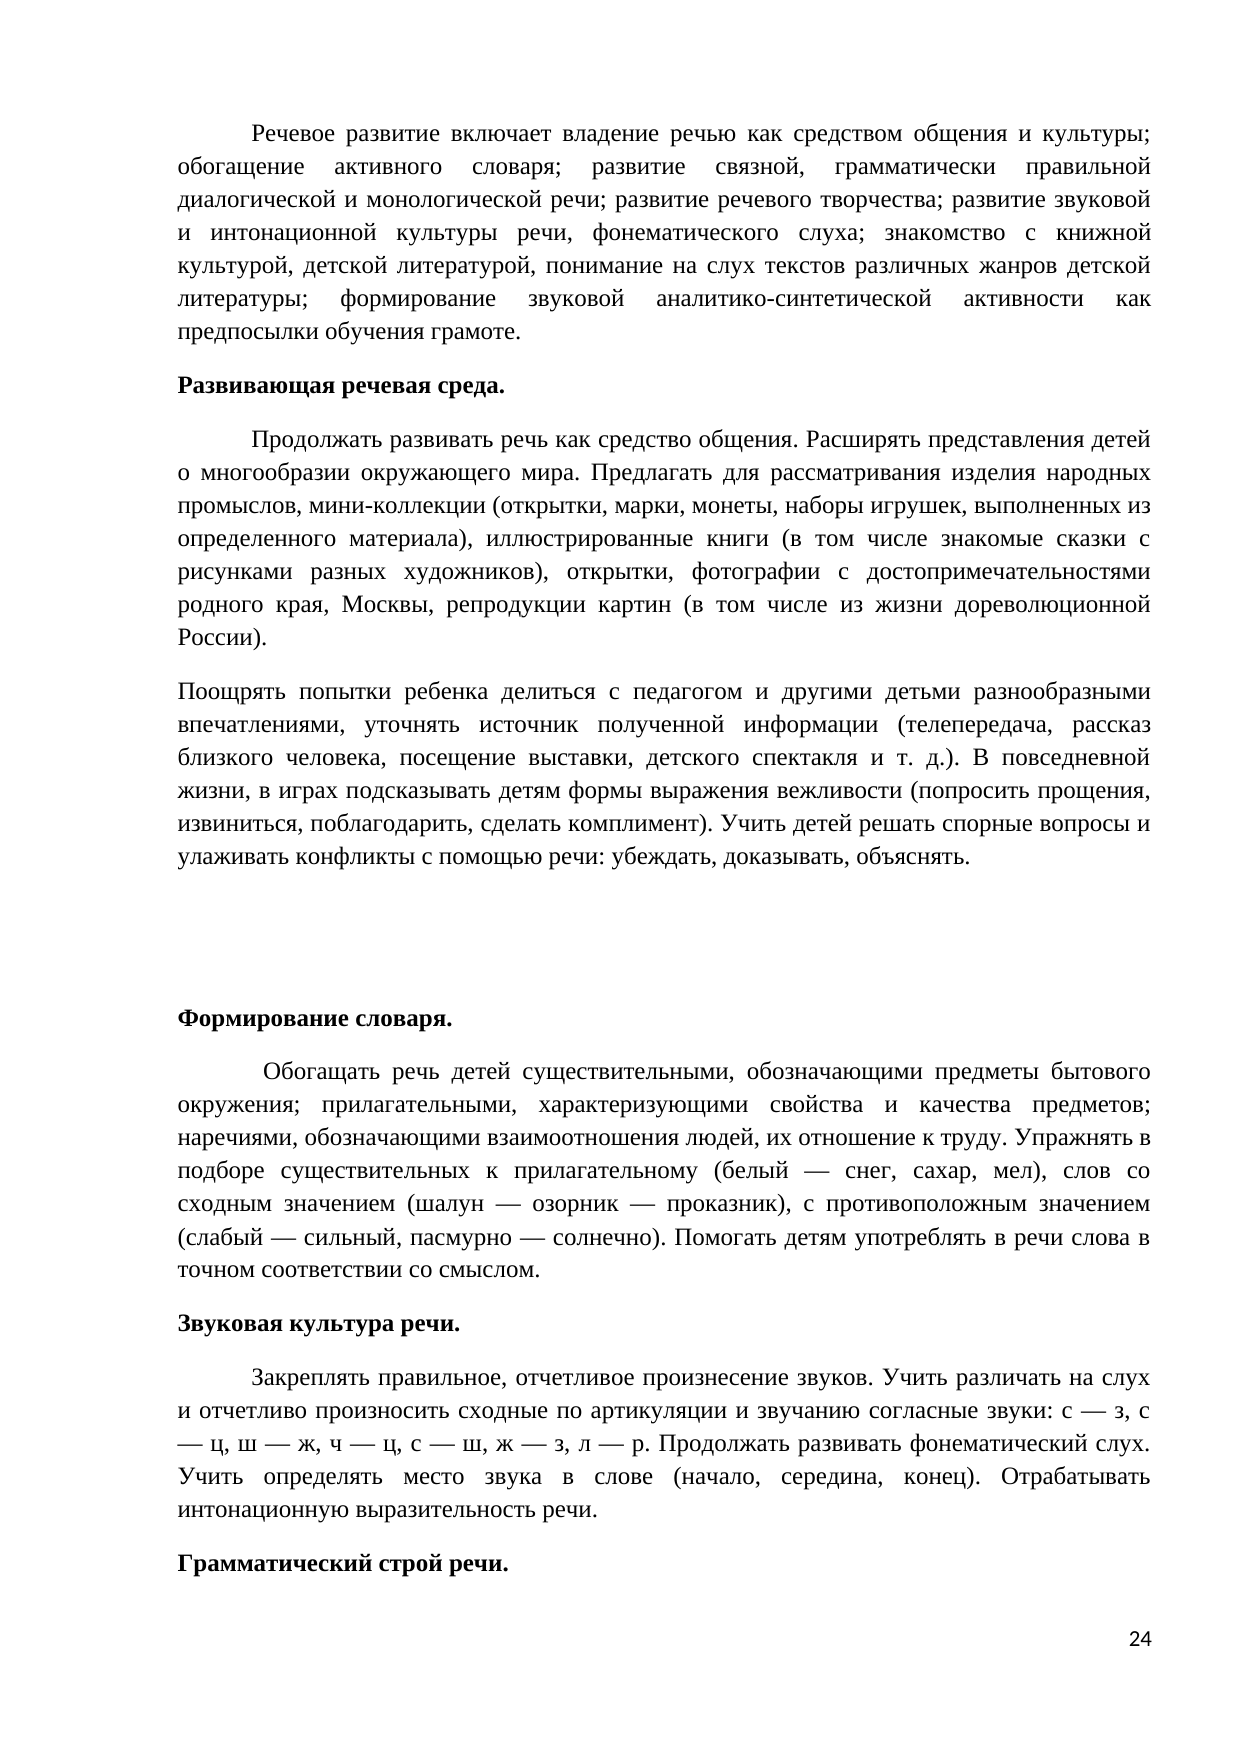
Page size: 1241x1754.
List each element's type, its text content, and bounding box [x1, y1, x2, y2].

text Поощрять попытки ребенка делиться с педагогом и другими детьми разнообразными впечатлениями, уточнять источник полученной информации (телепередача, рассказ близкого человека, посещение выставки, детского спектакля и т. д.). В повседневной жизни, в играх подсказывать детям формы выражения вежливости (попросить прощения, извиниться, поблагодарить, сделать комплимент). Учить детей решать спорные вопросы и улаживать конфликты с помощью речи: убеждать, доказывать, объяснять. [177, 676, 1152, 870]
text Продолжать развивать речь как средство общения. Расширять представления детей о многообразии окружающего мира. Предлагать для рассматривания изделия народных промыслов, мини-коллекции (открытки, марки, монеты, наборы игрушек, выполненных из определенного материала), иллюстрированные книги (в том числе знакомые сказки с рисунками разных художников), открытки, фотографии с достопримечательностями родного края, Москвы, репродукции картин (в том числе из жизни дореволюционной России). [177, 424, 1152, 651]
text Грамматический строй речи. [177, 1548, 1152, 1577]
text Обогащать речь детей существительными, обозначающими предметы бытового окружения; прилагательными, характеризующими свойства и качества предметов; наречиями, обозначающими взаимоотношения людей, их отношение к труду. Упражнять в подборе существительных к прилагательному (белый — снег, сахар, мел), слов со сходным значением (шалун — озорник — проказник), с противоположным значением (слабый — сильный, пасмурно — солнечно). Помогать детям употреблять в речи слова в точном соответствии со смыслом. [177, 1056, 1152, 1283]
text Закреплять правильное, отчетливое произнесение звуков. Учить различать на слух и отчетливо произносить сходные по артикуляции и звучанию согласные звуки: с — з, с — ц, ш — ж, ч — ц, с — ш, ж — з, л — р. Продолжать развивать фонематический слух. Учить определять место звука в слове (начало, середина, конец). Отрабатывать интонационную выразительность речи. [177, 1362, 1152, 1523]
text Речевое развитие включает владение речью как средством общения и культуры; обогащение активного словаря; развитие связной, грамматически правильной диалогической и монологической речи; развитие речевого творчества; развитие звуковой и интонационной культуры речи, фонематического слуха; знакомство с книжной культурой, детской литературой, понимание на слух текстов различных жанров детской литературы; формирование звуковой аналитико-синтетической активности как предпосылки обучения грамоте. [177, 118, 1152, 345]
text Развивающая речевая среда. [177, 370, 1152, 399]
text Звуковая культура речи. [177, 1308, 1152, 1337]
text Формирование словаря. [177, 1003, 1152, 1031]
